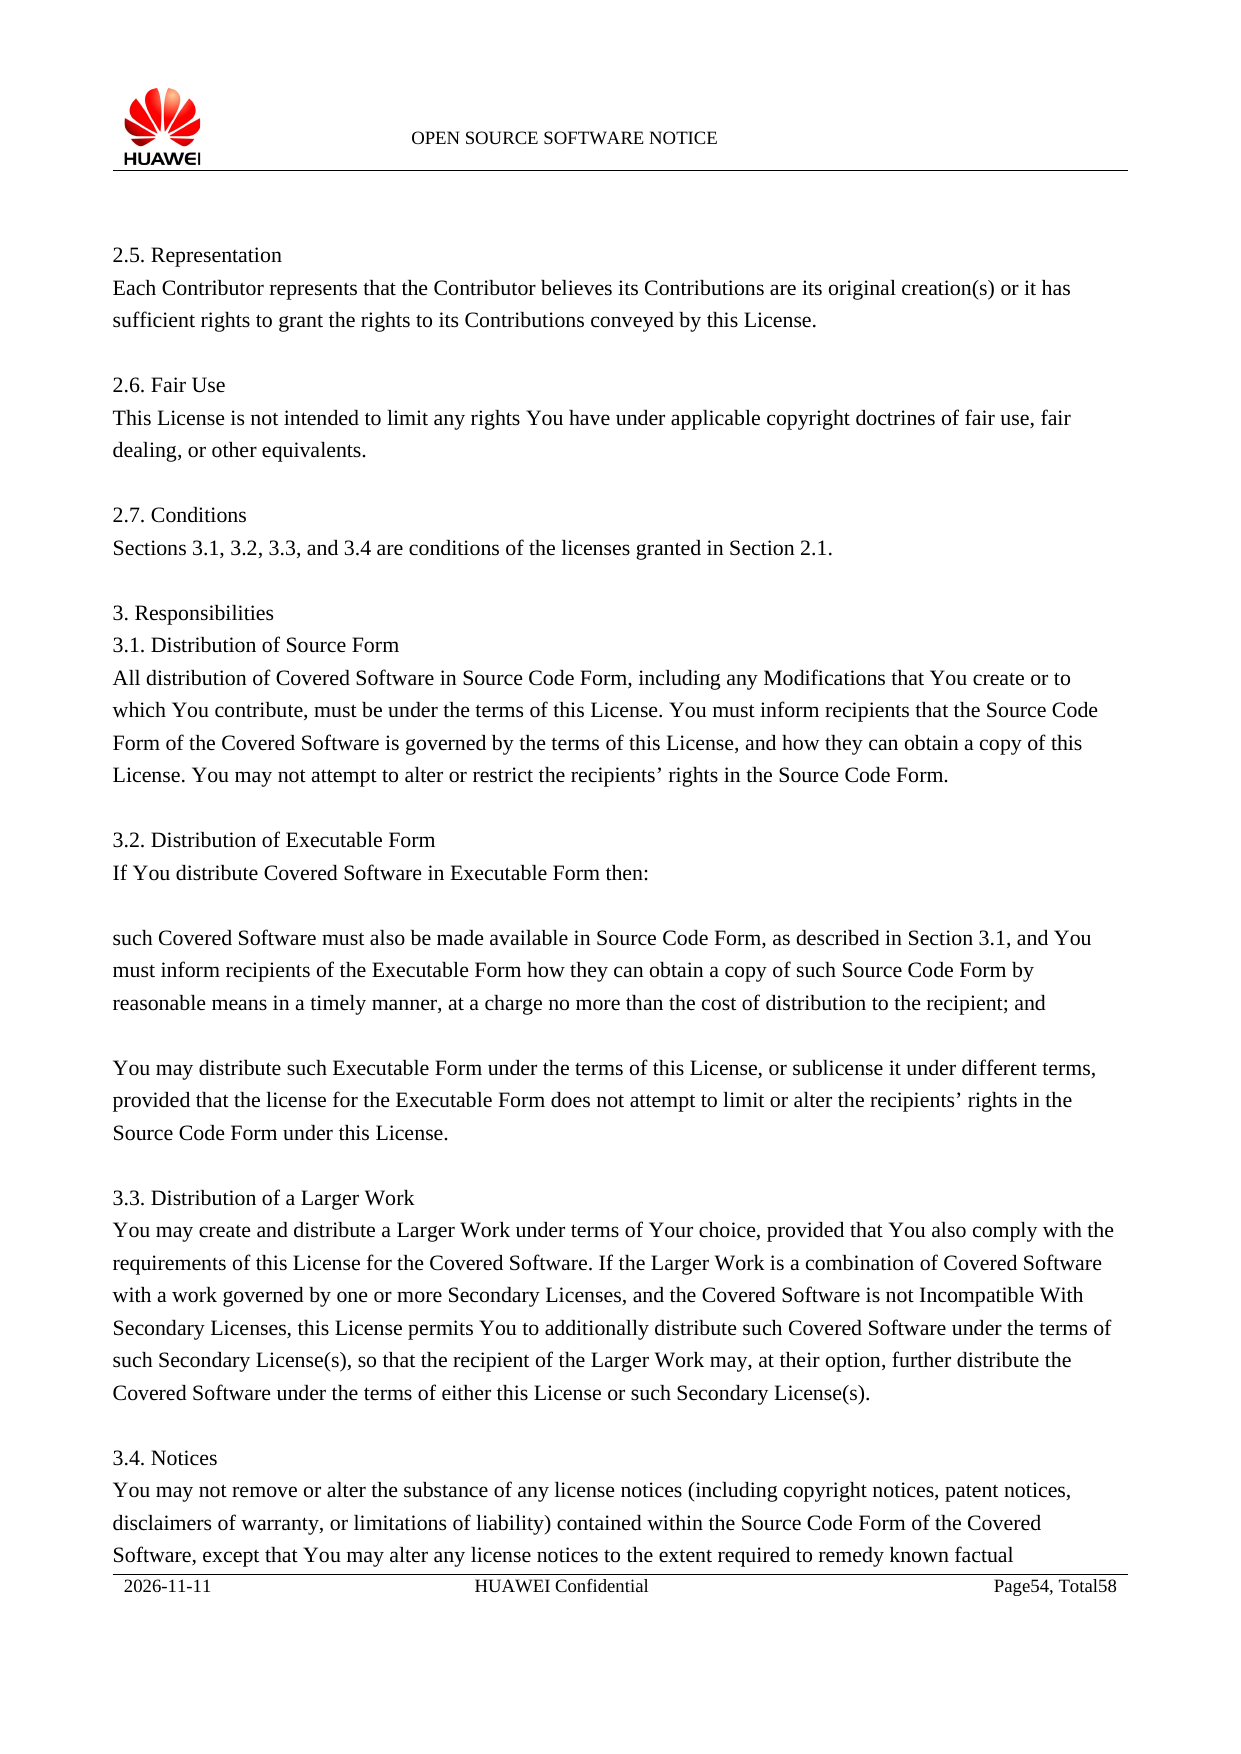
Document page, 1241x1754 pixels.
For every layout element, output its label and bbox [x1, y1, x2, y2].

picture [124, 88, 201, 165]
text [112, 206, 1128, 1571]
